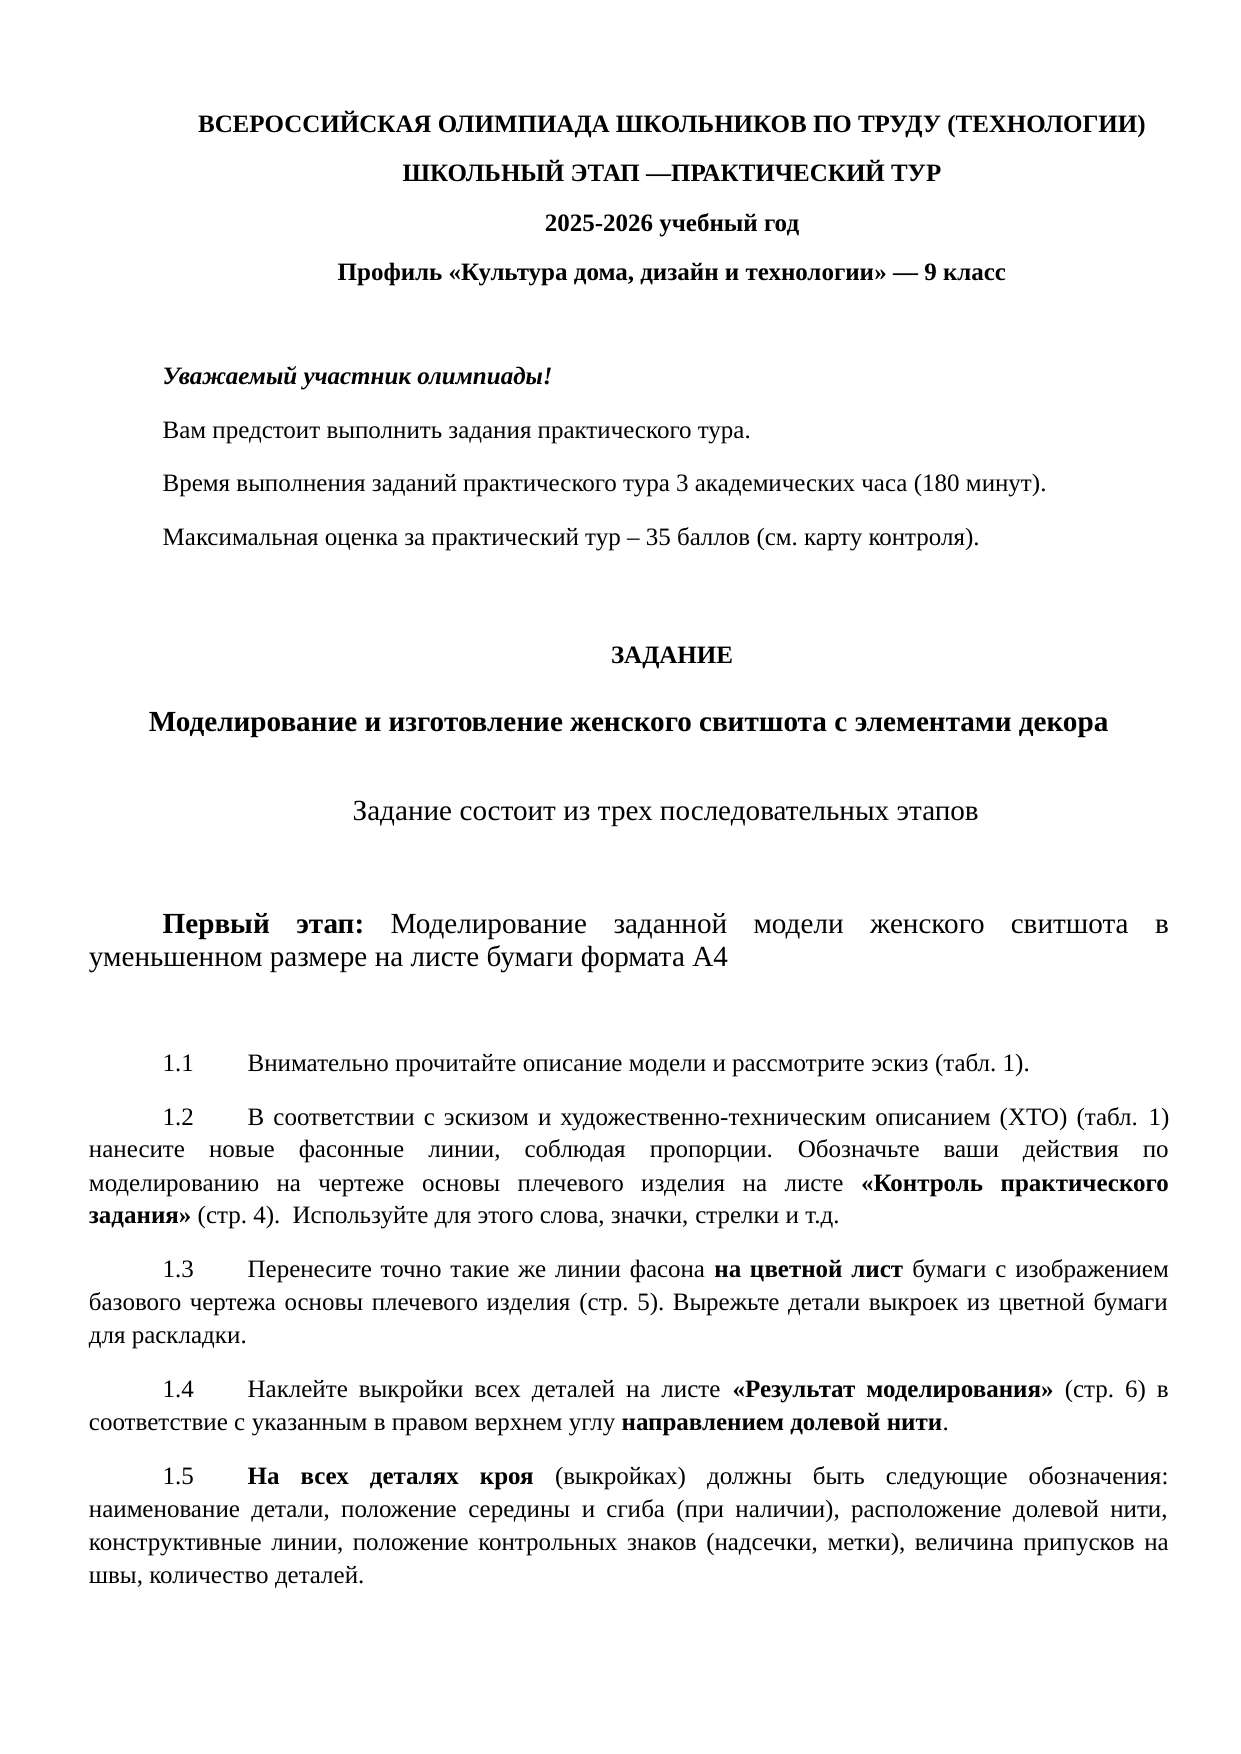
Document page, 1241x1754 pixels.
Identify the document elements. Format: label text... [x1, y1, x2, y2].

subtitle Моделирование и изготовление женского свитшота с элементами декора [89, 704, 1168, 738]
list Перенесите точно такие же линии фасона на цветной лист бумаги с изображением базового чертежа основы плечевого изделия (стр. 5). Вырежьте детали выкроек из цветной бумаги для раскладки. [89, 1254, 1169, 1349]
text Первый этап: Моделирование заданной модели женского свитшота в уменьшенном размере на листе бумаги формата А4 [89, 906, 1169, 973]
text Задание состоит из трех последовательных этапов [89, 793, 1168, 826]
text ЗАДАНИЕ [89, 640, 1181, 669]
list Наклейте выкройки всех деталей на листе «Результат моделирования» (стр. 6) в соответствие с указанным в правом верхнем углу направлением долевой нити. [89, 1374, 1169, 1436]
text ВСЕРОССИЙСКАЯ ОЛИМПИАДА ШКОЛЬНИКОВ ПО ТРУДУ (ТЕХНОЛОГИИ) [89, 109, 1181, 137]
text Максимальная оценка за практический тур – 35 баллов (см. карту контроля). [89, 522, 1181, 551]
text Вам предстоит выполнить задания практического тура. [89, 415, 1181, 443]
text 2025-2026 учебный год [89, 208, 1181, 237]
list В соответствии с эскизом и художественно-техническим описанием (ХТО) (табл. 1) нанесите новые фасонные линии, соблюдая пропорции. Обозначьте ваши действия по моделированию на чертеже основы плечевого изделия на листе «Контроль практического задания» (стр. 4). Используйте для этого слова, значки, стрелки и т.д. [89, 1102, 1169, 1229]
list На всех деталях кроя (выкройках) должны быть следующие обозначения: наименование детали, положение середины и сгиба (при наличии), расположение долевой нити, конструктивные линии, положение контрольных знаков (надсечки, метки), величина припусков на швы, количество деталей. [89, 1461, 1169, 1589]
text Время выполнения заданий практического тура 3 академических часа (180 минут). [89, 468, 1181, 497]
text Профиль «Культура дома, дизайн и технологии» ― 9 класс [89, 257, 1181, 286]
list Внимательно прочитайте описание модели и рассмотрите эскиз (табл. 1). [89, 1048, 1181, 1076]
text Уважаемый участник олимпиады! [89, 361, 1181, 389]
text ШКОЛЬНЫЙ ЭТАП ―ПРАКТИЧЕСКИЙ ТУР [89, 158, 1181, 187]
